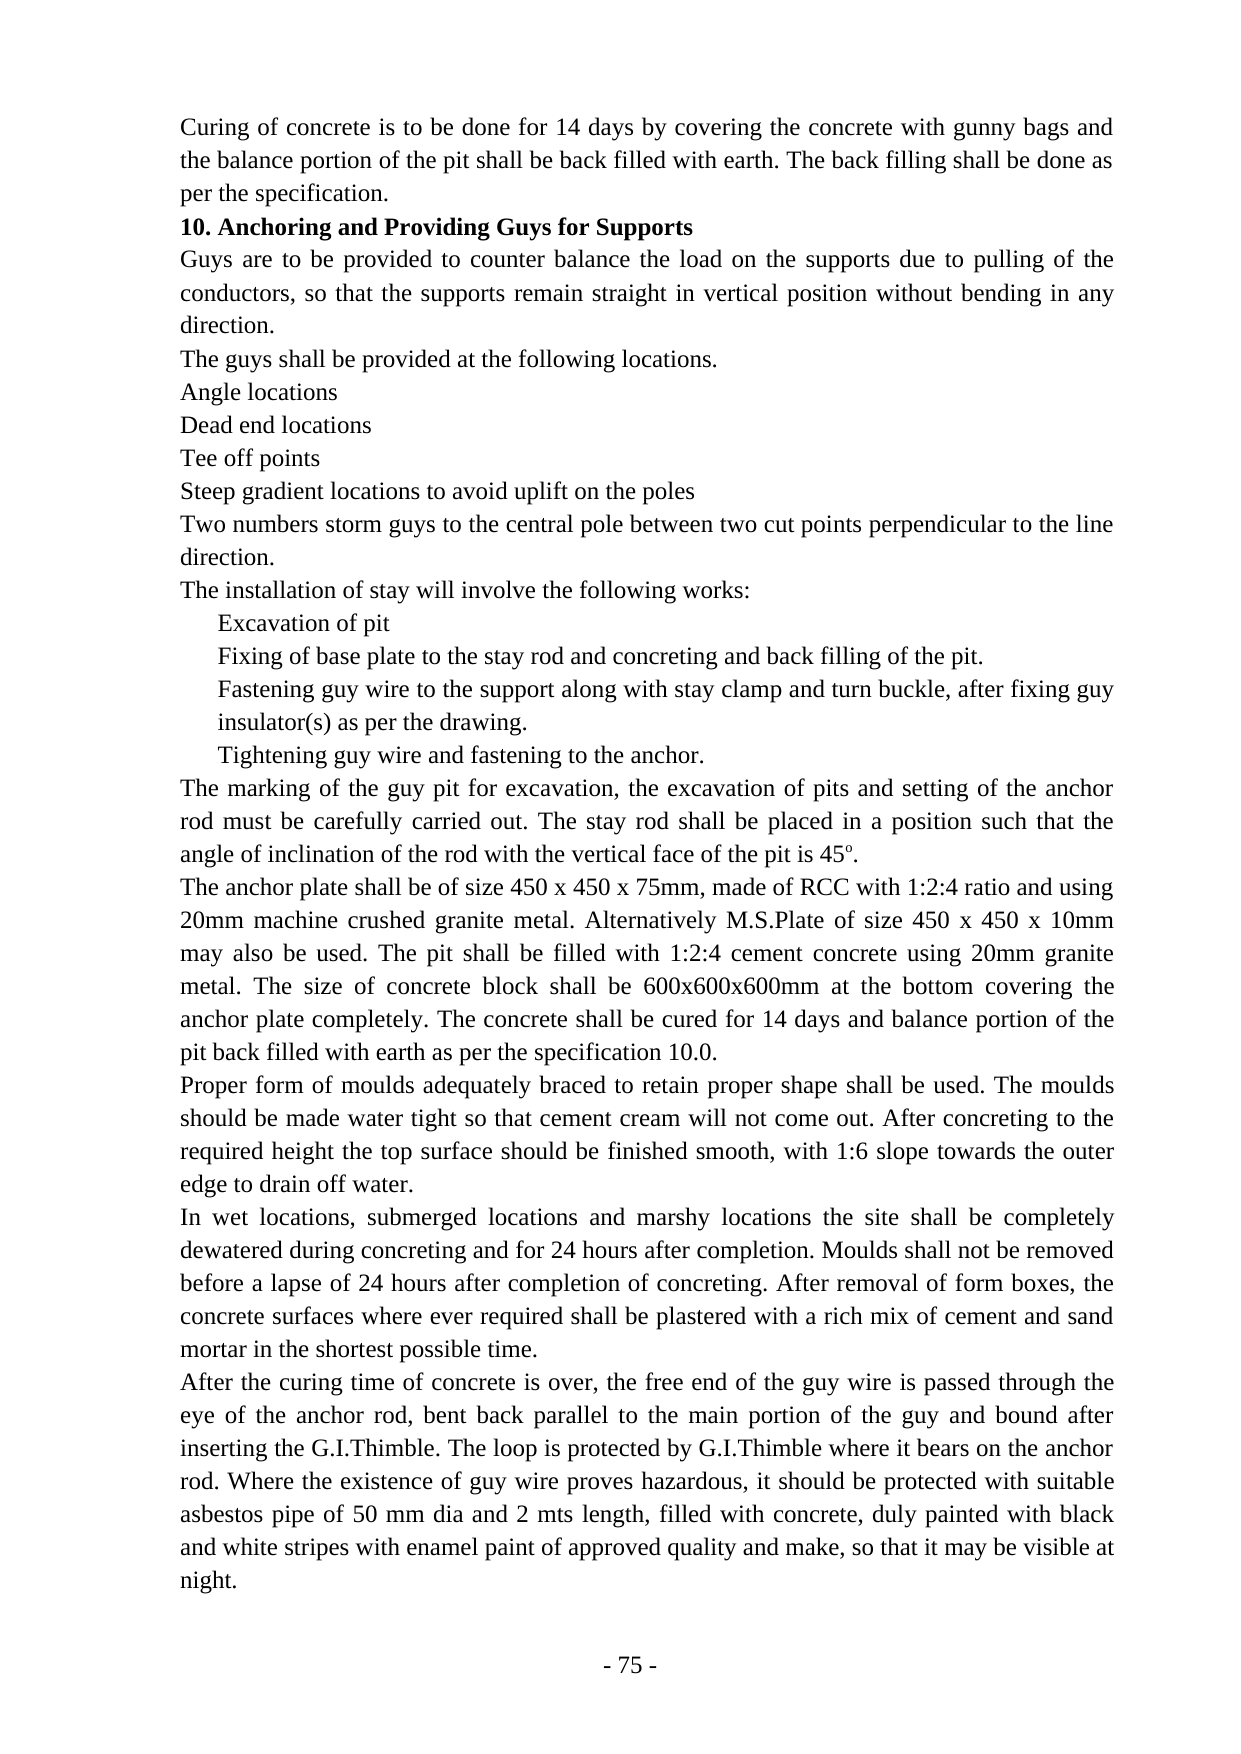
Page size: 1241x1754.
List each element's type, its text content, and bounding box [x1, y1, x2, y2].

text Steep gradient locations to avoid uplift on the poles [180, 476, 1115, 504]
text 10. Anchoring and Providing Guys for Supports [180, 212, 1115, 240]
text Fastening guy wire to the support along with stay clamp and turn buckle, after fixing guy insulator(s) as per the drawing. [217, 674, 1115, 736]
text The guys shall be provided at the following locations. [180, 344, 1115, 372]
text Two numbers storm guys to the central pole between two cut points perpendicular to the line direction. [180, 509, 1115, 571]
text Excavation of pit [217, 608, 1115, 637]
text Guys are to be provided to counter balance the load on the supports due to pulling of the conductors, so that the supports remain straight in vertical position without bending in any direction. [180, 244, 1115, 339]
text Angle locations [180, 377, 1115, 405]
text Tightening guy wire and fastening to the anchor. [217, 740, 1115, 769]
text Curing of concrete is to be done for 14 days by covering the concrete with gunny bags and the balance portion of the pit shall be back filled with earth. The back filling shall be done as per the specification. [180, 112, 1115, 207]
text The installation of stay will involve the following works: [180, 575, 1115, 603]
text The marking of the guy pit for excavation, the excavation of pits and setting of the anchor rod must be carefully carried out. The stay rod shall be placed in a position such that the angle of inclination of the rod with the vertical face of the pit is 45o. [180, 773, 1115, 868]
text In wet locations, submerged locations and marshy locations the site shall be completely dewatered during concreting and for 24 hours after completion. Moulds shall not be removed before a lapse of 24 hours after completion of concreting. After removal of form boxes, the concrete surfaces where ever required shall be plastered with a rich mix of cement and sand mortar in the shortest possible time. [180, 1202, 1115, 1363]
text The anchor plate shall be of size 450 x 450 x 75mm, made of RCC with 1:2:4 ratio and using 20mm machine crushed granite metal. Alternatively M.S.Plate of size 450 x 450 x 10mm may also be used. The pit shall be filled with 1:2:4 cement concrete using 20mm granite metal. The size of concrete block shall be 600x600x600mm at the bottom covering the anchor plate completely. The concrete shall be cured for 14 days and balance portion of the pit back filled with earth as per the specification 10.0. [180, 872, 1115, 1066]
text Dead end locations [180, 410, 1115, 438]
text After the curing time of concrete is over, the free end of the guy wire is passed through the eye of the anchor rod, bent back parallel to the main portion of the guy and bound after inserting the G.I.Thimble. The loop is protected by G.I.Thimble where it bears on the anchor rod. Where the existence of guy wire proves hazardous, it should be protected with suitable asbestos pipe of 50 mm dia and 2 mts length, filled with concrete, duly painted with black and white stripes with enamel paint of approved quality and make, so that it may be visible at night. [180, 1367, 1115, 1594]
text Proper form of moulds adequately braced to retain proper shape shall be used. The moulds should be made water tight so that cement cream will not come out. After concreting to the required height the top surface should be finished smooth, with 1:6 slope towards the outer edge to drain off water. [180, 1070, 1115, 1198]
text Tee off points [180, 443, 1115, 471]
text Fixing of base plate to the stay rod and concreting and back filling of the pit. [217, 641, 1115, 669]
